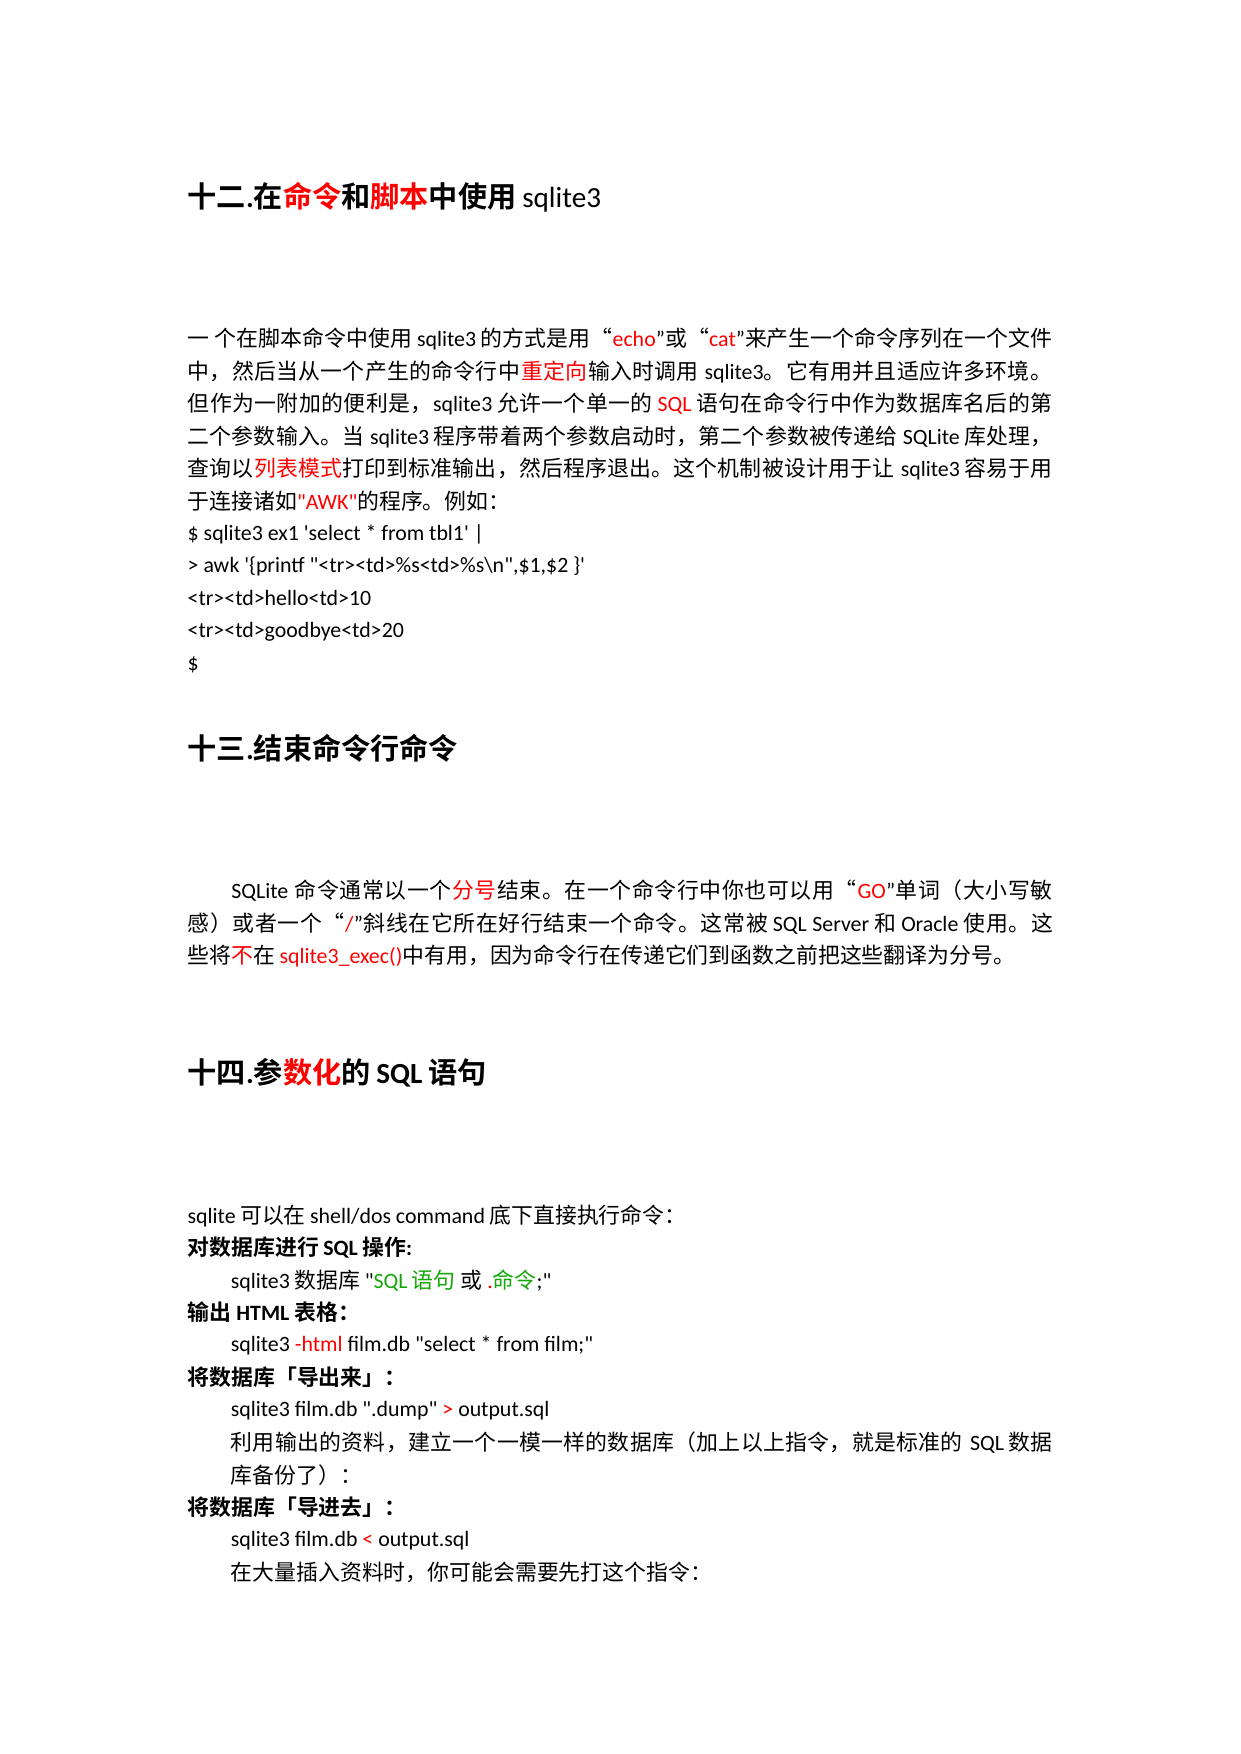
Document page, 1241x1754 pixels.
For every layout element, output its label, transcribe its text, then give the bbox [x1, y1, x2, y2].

text SQLite 命令通常以一个分号结束。在一个命令行中你也可以用“GO”单词（大小写敏感）或者一个“/”斜线在它所在好行结束一个命令。这常被SQL Server和Oracle使用。这些将不在sqlite3_exec()中有用，因为命令行在传递它们到函数之前把这些翻译为分号。 [187, 873, 1053, 1003]
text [187, 1490, 1053, 1587]
text 对数据库进行SQL操作: sqlite3数据库 "SQL语句 或 .命令;" [187, 1230, 1053, 1295]
text 一 个在脚本命令中使用sqlite3的方式是用“echo”或“cat”来产生一个命令序列在一个文件中，然后当从一个产生的命令行中重定向输入时调用 sqlite3。它有用并且适应许多环境。但作为一附加的便利是，sqlite3允许一个单一的SQL语句在命令行中作为数据库名后的第二个参数输入。当 sqlite3程序带着两个参数启动时，第二个参数被传递给SQLite库处理，查询以列表模式打印到标准输出，然后程序退出。这个机制被设计用于让 sqlite3容易于用于连接诸如"AWK"的程序。例如： $ sqlite3 ex1 'select * from tbl1' | > awk '{printf "<tr><td>%s<td>%s\n",$1,$2 }' <tr><td>hello<td>10 <tr><td>goodbye<td>20 $ [187, 321, 1053, 678]
text 输出 HTML 表格： sqlite3 -html film.db "select * from film;" [187, 1295, 1053, 1360]
text 将数据库「导出来」： sqlite3 film.db ".dump" > output.sql 利用输出的资料，建立一个一模一样的数据库（加上以上指令，就是标准的SQL数据库备份了）： [187, 1360, 1053, 1490]
subtitle 十四.参数化的SQL语句 [187, 1038, 1053, 1103]
text sqlite可以在shell/dos command底下直接执行命令： [187, 1197, 1053, 1230]
subtitle 十二.在命令和脚本中使用sqlite3 [187, 162, 1053, 227]
subtitle 十三.结束命令行命令 [187, 714, 1053, 779]
